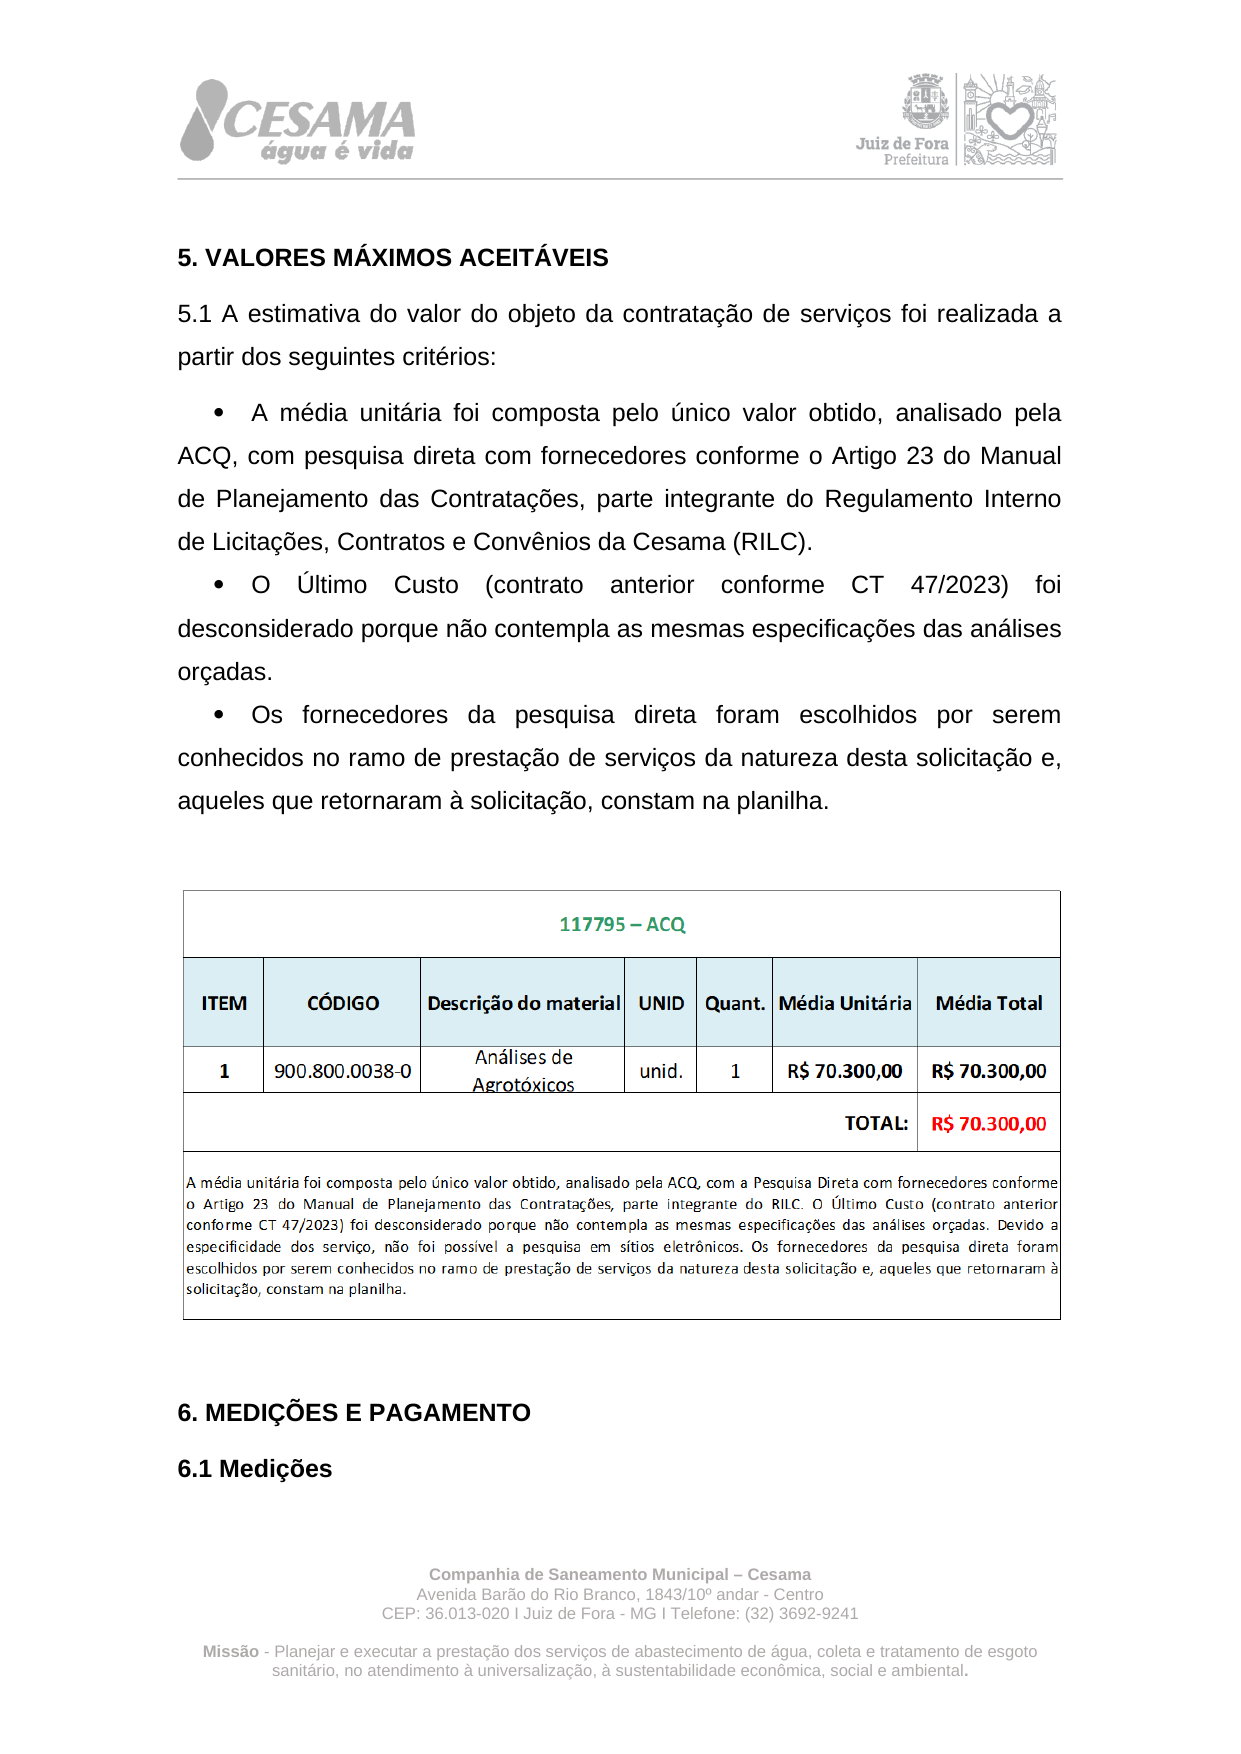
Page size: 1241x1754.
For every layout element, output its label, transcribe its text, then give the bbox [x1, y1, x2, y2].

text 6.1 Medições [177, 1454, 1063, 1483]
list Os fornecedores da pesquisa direta foram escolhidos por serem conhecidos no ramo de prestação de serviços da natureza desta solicitação e, aqueles que retornaram à solicitação, constam na planilha. [177, 700, 1063, 815]
picture [177, 73, 1064, 180]
text 5. VALORES MÁXIMOS ACEITÁVEIS [177, 243, 1063, 272]
picture [177, 885, 1063, 1325]
text 5.1 A estimativa do valor do objeto da contratação de serviços foi realizada a partir dos seguintes critérios: [177, 299, 1063, 371]
list O Último Custo (contrato anterior conforme CT 47/2023) foi desconsiderado porque não contempla as mesmas especificações das análises orçadas. [177, 570, 1063, 686]
text 6. MEDIÇÕES E PAGAMENTO [177, 1398, 1063, 1427]
list A média unitária foi composta pelo único valor obtido, analisado pela ACQ, com pesquisa direta com fornecedores conforme o Artigo 23 do Manual de Planejamento das Contratações, parte integrante do Regulamento Interno de Licitações, Contratos e Convênios da Cesama (RILC). [177, 398, 1063, 556]
